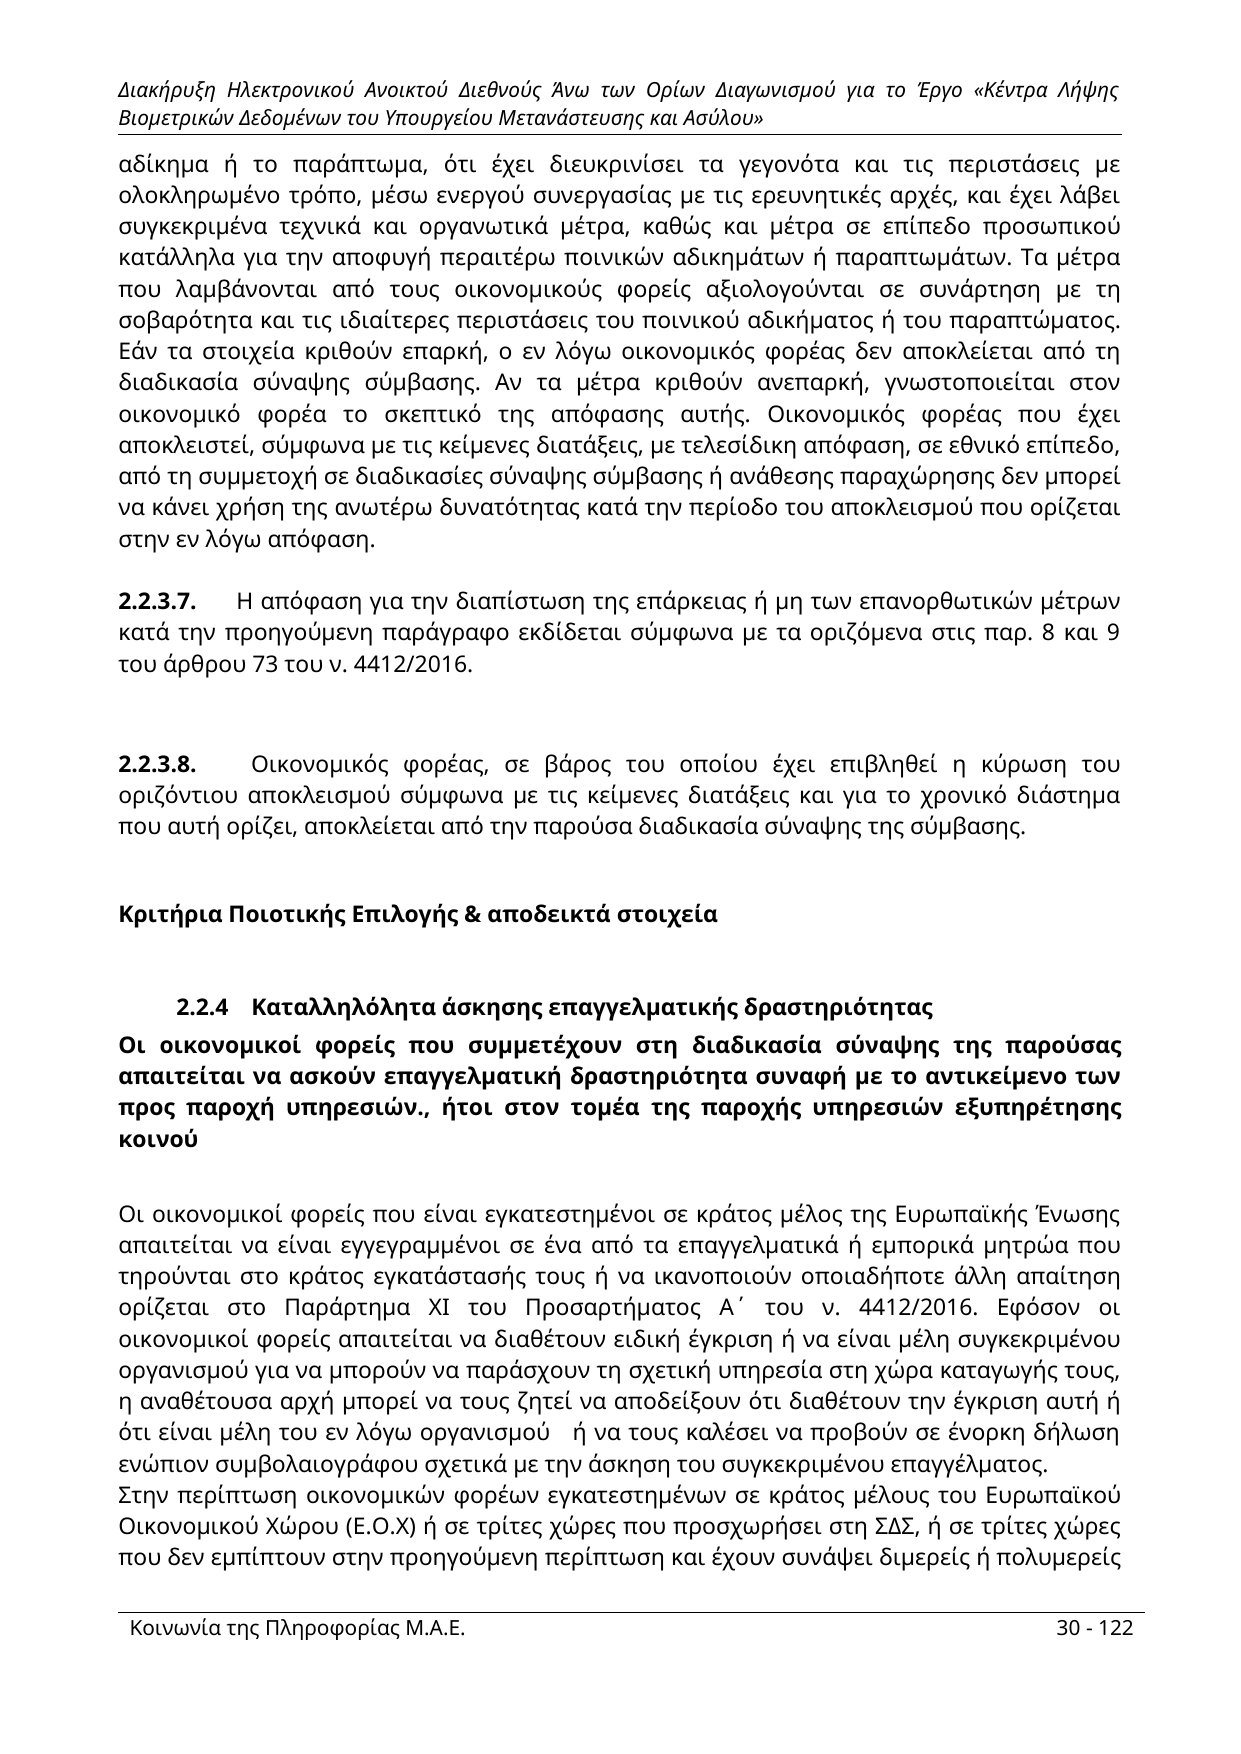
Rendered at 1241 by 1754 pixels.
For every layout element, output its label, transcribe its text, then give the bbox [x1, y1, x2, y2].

list Οικονομικός φορέας, σε βάρος του οποίου έχει επιβληθεί η κύρωση του οριζόντιου αποκλεισμού σύμφωνα με τις κείμενες διατάξεις και για το χρονικό διάστημα που αυτή ορίζει, αποκλείεται από την παρούσα διαδικασία σύναψης της σύμβασης. [118, 747, 1122, 841]
list Οι οικονομικοί φορείς που είναι εγκατεστημένοι σε κράτος μέλος της Ευρωπαϊκής Ένωσης απαιτείται να είναι εγγεγραμμένοι σε ένα από τα επαγγελματικά ή εμπορικά μητρώα που τηρούνται στο κράτος εγκατάστασής τους ή να ικανοποιούν οποιαδήποτε άλλη απαίτηση ορίζεται στο Παράρτημα XI του Προσαρτήματος Α΄ του ν. 4412/2016. Εφόσον οι οικονομικοί φορείς απαιτείται να διαθέτουν ειδική έγκριση ή να είναι μέλη συγκεκριμένου οργανισμού για να μπορούν να παράσχουν τη σχετική υπηρεσία στη χώρα καταγωγής τους, η αναθέτουσα αρχή μπορεί να τους ζητεί να αποδείξουν ότι διαθέτουν την έγκριση αυτή ή ότι είναι μέλη του εν λόγω οργανισμού ή να τους καλέσει να προβούν σε ένορκη δήλωση ενώπιον συμβολαιογράφου σχετικά με την άσκηση του συγκεκριμένου επαγγέλματος. [118, 1197, 1122, 1479]
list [118, 147, 1122, 554]
text Οι οικονομικοί φορείς που συμμετέχουν στη διαδικασία σύναψης της παρούσας απαιτείται να ασκούν επαγγελματική δραστηριότητα συναφή με το αντικείμενο των προς παροχή υπηρεσιών., ήτοι στον τομέα της παροχής υπηρεσιών εξυπηρέτησης κοινού [118, 1029, 1122, 1154]
subtitle Κριτήρια Ποιοτικής Επιλογής & αποδεικτά στοιχεία [118, 897, 1122, 929]
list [118, 1479, 1122, 1572]
subtitle Καταλληλόλητα άσκησης επαγγελματικής δραστηριότητας [176, 991, 1122, 1022]
list Η απόφαση για την διαπίστωση της επάρκειας ή μη των επανορθωτικών μέτρων κατά την προηγούμενη παράγραφο εκδίδεται σύμφωνα με τα οριζόμενα στις παρ. 8 και 9 του άρθρου 73 του ν. 4412/2016. [118, 585, 1122, 679]
